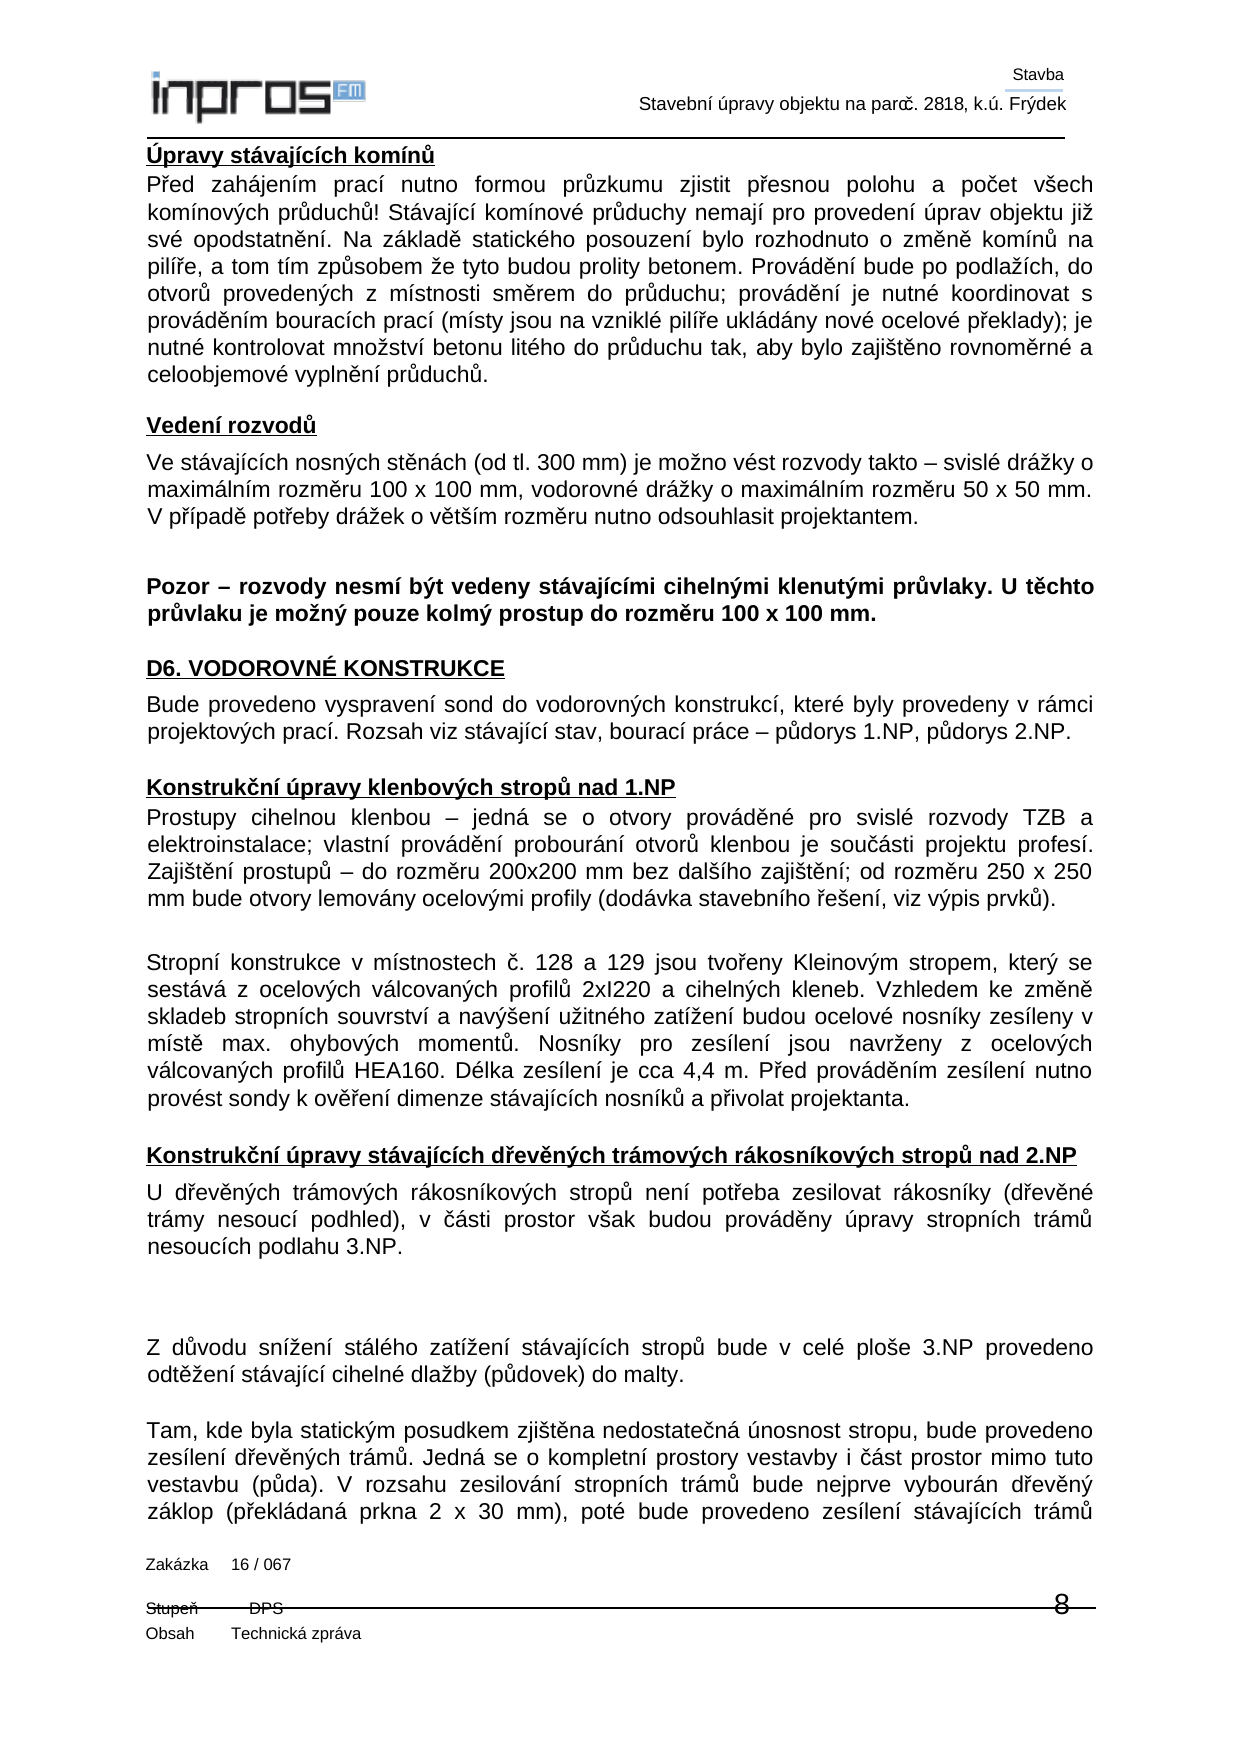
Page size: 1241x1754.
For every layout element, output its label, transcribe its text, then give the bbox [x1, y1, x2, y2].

text Z důvodu snížení stálého zatížení stávajících stropů bude v celé ploše 3.NP provedeno odtěžení stávající cihelné dlažby (půdovek) do malty. [146, 1334, 1094, 1387]
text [146, 1417, 1094, 1524]
subtitle Úpravy stávajících komínů [146, 119, 1094, 168]
text Ve stávajících nosných stěnách (od tl. 300 mm) je možno vést rozvody takto – svislé drážky o maximálním rozměru 100 x 100 mm, vodorovné drážky o maximálním rozměru 50 x 50 mm. V případě potřeby drážek o větším rozměru nutno odsouhlasit projektantem. [146, 448, 1094, 529]
text Před zahájením prací nutno formou průzkumu zjistit přesnou polohu a počet všech komínových průduchů! Stávající komínové průduchy nemají pro provedení úprav objektu již své opodstatnění. Na základě statického posouzení bylo rozhodnuto o změně komínů na pilíře, a tom tím způsobem že tyto budou prolity betonem. Provádění bude po podlažích, do otvorů provedených z místnosti směrem do průduchu; provádění je nutné koordinovat s prováděním bouracích prací (místy jsou na vzniklé pilíře ukládány nové ocelové překlady); je nutné kontrolovat množství betonu litého do průduchu tak, aby bylo zajištěno rovnoměrné a celoobjemové vyplnění průduchů. [146, 171, 1094, 387]
subtitle Konstrukční úpravy klenbových stropů nad 1.NP [146, 774, 1094, 801]
text Prostupy cihelnou klenbou – jedná se o otvory prováděné pro svislé rozvody TZB a elektroinstalace; vlastní provádění probourání otvorů klenbou je součásti projektu profesí. Zajištění prostupů – do rozměru 200x200 mm bez dalšího zajištění; od rozměru 250 x 250 mm bude otvory lemovány ocelovými profily (dodávka stavebního řešení, viz výpis prvků). [146, 804, 1094, 911]
subtitle Vedení rozvodů [146, 412, 1094, 438]
subtitle Konstrukční úpravy stávajících dřevěných trámových rákosníkových stropů nad 2.NP [146, 1142, 1094, 1168]
text Stropní konstrukce v místnostech č. 128 a 129 jsou tvořeny Kleinovým stropem, který se sestává z ocelových válcovaných profilů 2xI220 a cihelných kleneb. Vzhledem ke změně skladeb stropních souvrství a navýšení užitného zatížení budou ocelové nosníky zesíleny v místě max. ohybových momentů. Nosníky pro zesílení jsou navrženy z ocelových válcovaných profilů HEA160. Délka zesílení je cca 4,4 m. Před prováděním zesílení nutno provést sondy k ověření dimenze stávajících nosníků a přivolat projektanta. [146, 949, 1094, 1111]
text Pozor – rozvody nesmí být vedeny stávajícími cihelnými klenutými průvlaky. U těchto průvlaku je možný pouze kolmý prostup do rozměru 100 x 100 mm. [146, 573, 1095, 626]
subtitle D6. VODOROVNÉ KONSTRUKCE [146, 655, 1094, 681]
text Bude provedeno vyspravení sond do vodorovných konstrukcí, které byly provedeny v rámci projektových prací. Rozsah viz stávající stav, bourací práce – půdorys 1.NP, půdorys 2.NP. [146, 691, 1094, 745]
text U dřevěných trámových rákosníkových stropů není potřeba zesilovat rákosníky (dřevěné trámy nesoucí podhled), v části prostor však budou prováděny úpravy stropních trámů nesoucích podlahu 3.NP. [146, 1178, 1094, 1259]
picture [143, 70, 376, 127]
